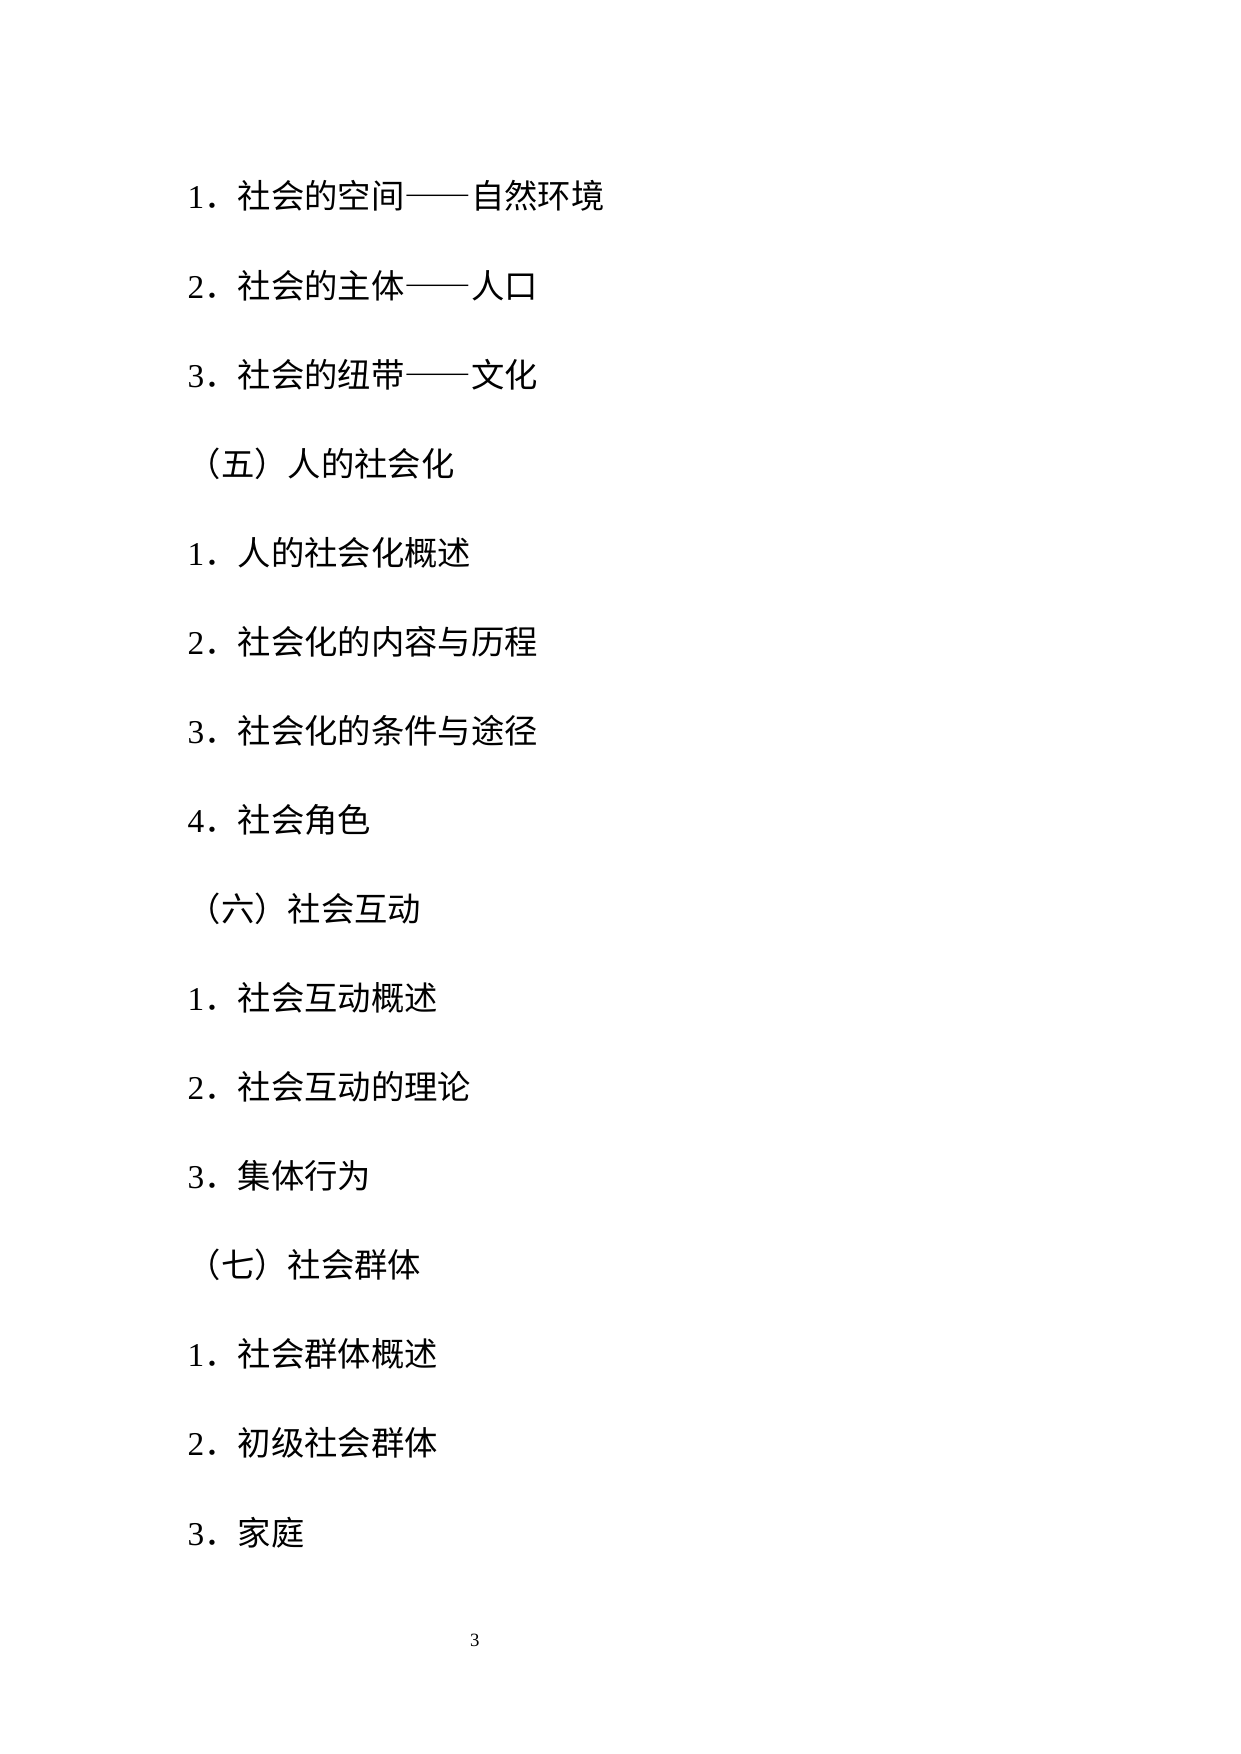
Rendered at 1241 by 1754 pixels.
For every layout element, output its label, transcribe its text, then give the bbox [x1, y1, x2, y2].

text 1．社会群体概述 [187, 1320, 1053, 1385]
text 1．社会互动概述 [187, 963, 1053, 1028]
text 2．社会化的内容与历程 [187, 607, 1053, 672]
text 4．社会角色 [187, 785, 1053, 850]
text 3．社会化的条件与途径 [187, 696, 1053, 761]
text 3．社会的纽带——文化 [187, 340, 1053, 405]
text （六）社会互动 [187, 874, 1053, 939]
text 2．初级社会群体 [187, 1409, 1053, 1474]
text 2．社会互动的理论 [187, 1053, 1053, 1118]
text （七）社会群体 [187, 1231, 1053, 1296]
text 3．家庭 [187, 1498, 1053, 1563]
text （五）人的社会化 [187, 429, 1053, 494]
text 2．社会的主体——人口 [187, 251, 1053, 316]
text 1．社会的空间——自然环境 [187, 162, 1053, 227]
text 3．集体行为 [187, 1142, 1053, 1207]
text 1．人的社会化概述 [187, 518, 1053, 583]
